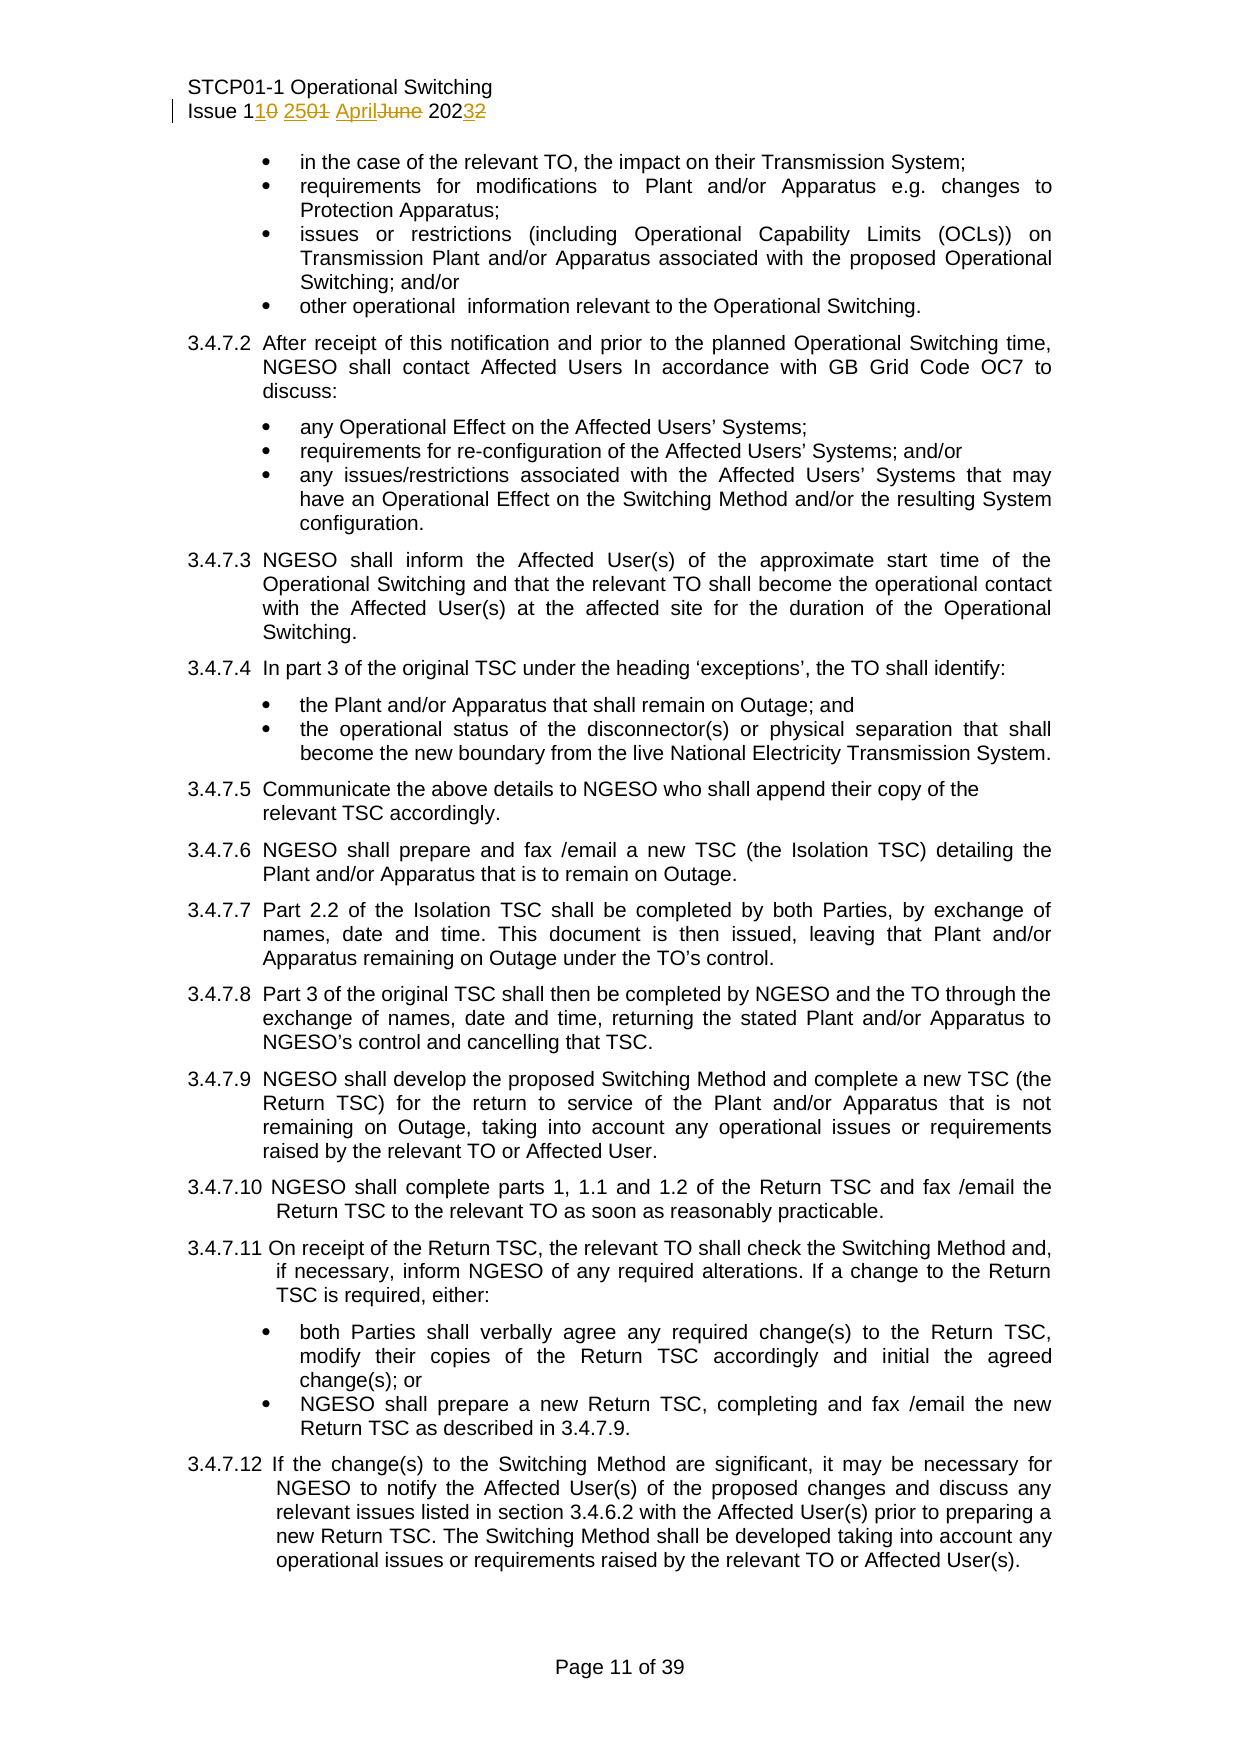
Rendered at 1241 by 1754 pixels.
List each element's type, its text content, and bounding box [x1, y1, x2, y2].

list any Operational Effect on the Affected Users’ Systems; [262, 415, 1053, 439]
subtitle 3.4.7.6 NGESO shall prepare and fax /email a new TSC (the Isolation TSC) detailing the Plant and/or Apparatus that is to remain on Outage. [187, 837, 1053, 885]
subtitle 3.4.7.2 After receipt of this notification and prior to the planned Operational Switching time, NGESO shall contact Affected Users In accordance with GB Grid Code OC7 to discuss: [187, 331, 1053, 402]
subtitle the operational status of the disconnector(s) or physical separation that shall become the new boundary from the live National Electricity Transmission System. [262, 716, 1053, 764]
subtitle NGESO shall prepare a new Return TSC, completing and fax /email the new Return TSC as described in 3.4.7.9. [262, 1392, 1053, 1440]
subtitle the Plant and/or Apparatus that shall remain on Outage; and [262, 692, 1053, 716]
list requirements for modifications to Plant and/or Apparatus e.g. changes to Protection Apparatus; [262, 174, 1053, 222]
list any issues/restrictions associated with the Affected Users’ Systems that may have an Operational Effect on the Switching Method and/or the resulting System configuration. [262, 463, 1053, 535]
subtitle 3.4.7.4 In part 3 of the original TSC under the heading ‘exceptions’, the TO shall identify: [187, 656, 1053, 680]
subtitle 3.4.7.5 Communicate the above details to NGESO who shall append their copy of the relevant TSC accordingly. [187, 777, 1053, 825]
subtitle 3.4.7.11 On receipt of the Return TSC, the relevant TO shall check the Switching Method and, if necessary, inform NGESO of any required alterations. If a change to the Return TSC is required, either: [187, 1235, 1053, 1307]
subtitle both Parties shall verbally agree any required change(s) to the Return TSC, modify their copies of the Return TSC accordingly and initial the agreed change(s); or [262, 1320, 1053, 1392]
subtitle 3.4.7.7 Part 2.2 of the Isolation TSC shall be completed by both Parties, by exchange of names, date and time. This document is then issued, leaving that Plant and/or Apparatus remaining on Outage under the TO’s control. [187, 898, 1053, 970]
subtitle 3.4.7.12 If the change(s) to the Switching Method are significant, it may be necessary for NGESO to notify the Affected User(s) of the proposed changes and discuss any relevant issues listed in section 3.4.6.2 with the Affected User(s) prior to preparing a new Return TSC. The Switching Method shall be developed taking into account any operational issues or requirements raised by the relevant TO or Affected User(s). [187, 1452, 1053, 1572]
subtitle 3.4.7.3 NGESO shall inform the Affected User(s) of the approximate start time of the Operational Switching and that the relevant TO shall become the operational contact with the Affected User(s) at the affected site for the duration of the Operational Switching. [187, 548, 1053, 643]
list in the case of the relevant TO, the impact on their Transmission System; [262, 150, 1053, 174]
subtitle 3.4.7.8 Part 3 of the original TSC shall then be completed by NGESO and the TO through the exchange of names, date and time, returning the stated Plant and/or Apparatus to NGESO’s control and cancelling that TSC. [187, 982, 1053, 1054]
list requirements for re-configuration of the Affected Users’ Systems; and/or [262, 439, 1053, 463]
subtitle 3.4.7.9 NGESO shall develop the proposed Switching Method and complete a new TSC (the Return TSC) for the return to service of the Plant and/or Apparatus that is not remaining on Outage, taking into account any operational issues or requirements raised by the relevant TO or Affected User. [187, 1067, 1053, 1162]
list issues or restrictions (including Operational Capability Limits (OCLs)) on Transmission Plant and/or Apparatus associated with the proposed Operational Switching; and/or [262, 222, 1053, 294]
subtitle 3.4.7.10 NGESO shall complete parts 1, 1.1 and 1.2 of the Return TSC and fax /email the Return TSC to the relevant TO as soon as reasonably practicable. [187, 1175, 1053, 1223]
list other operational information relevant to the Operational Switching. [262, 294, 1053, 318]
